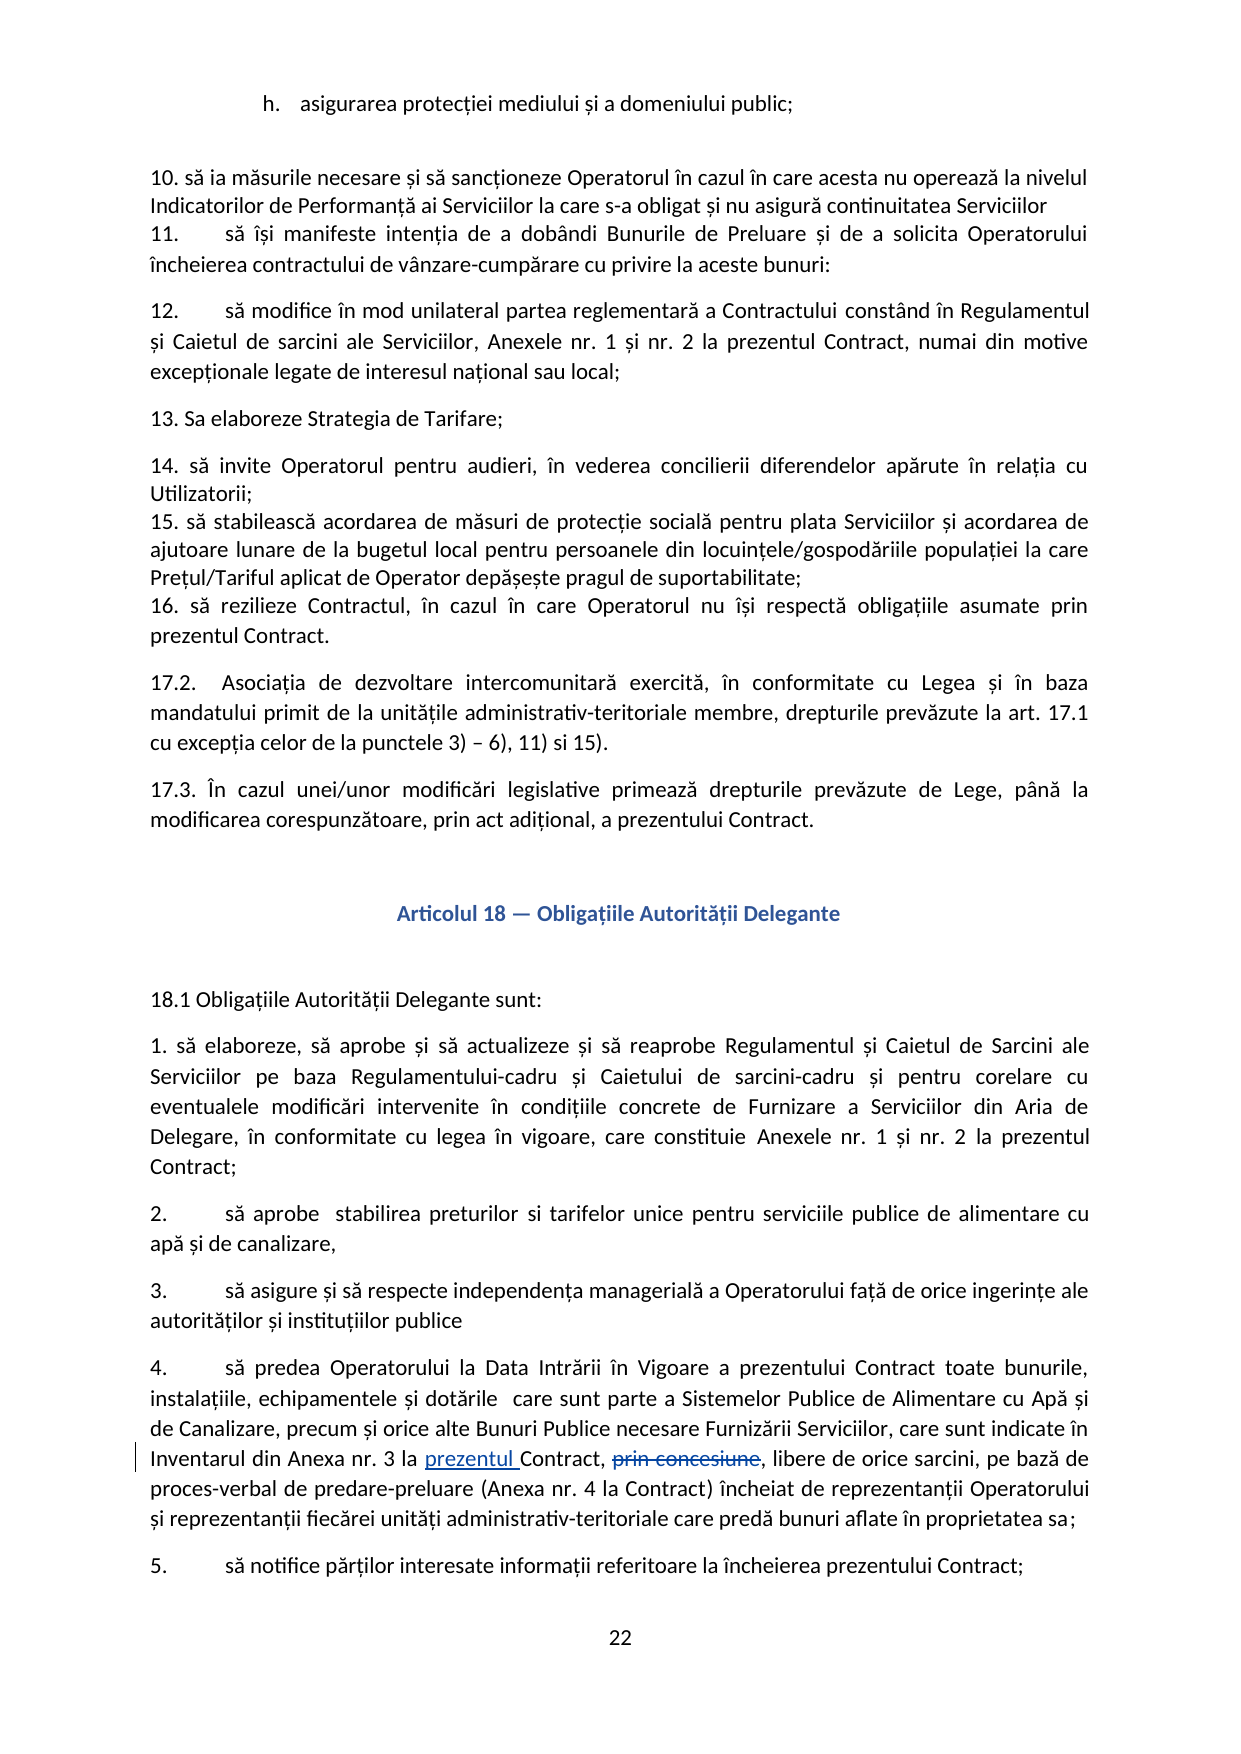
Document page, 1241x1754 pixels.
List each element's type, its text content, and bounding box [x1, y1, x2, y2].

text 14. să invite Operatorul pentru audieri, în vederea concilierii diferendelor apărute în relația cu Utilizatorii; [150, 451, 1090, 507]
list asigurarea protecției mediului și a domeniului public; [262, 89, 1090, 117]
text 1. să elaboreze, să aprobe și să actualizeze și să reaprobe Regulamentul și Caietul de Sarcini ale Serviciilor pe baza Regulamentului-cadru și Caietului de sarcini-cadru și pentru corelare cu eventualele modificări intervenite în condițiile concrete de Furnizare a Serviciilor din Aria de Delegare, în conformitate cu legea în vigoare, care constituie Anexele nr. 1 și nr. 2 la prezentul Contract; [150, 1032, 1090, 1180]
text 18.1 Obligațiile Autorității Delegante sunt: [150, 985, 1090, 1013]
text 5. să notifice părților interesate informații referitoare la încheierea prezentului Contract; [150, 1551, 1090, 1579]
text 17.2. Asociația de dezvoltare intercomunitară exercită, în conformitate cu Legea și în baza mandatului primit de la unitățile administrativ-teritoriale membre, drepturile prevăzute la art. 17.1 cu excepția celor de la punctele 3) – 6), 11) si 15). [150, 668, 1090, 756]
text 16. să rezilieze Contractul, în cazul în care Operatorul nu își respectă obligațiile asumate prin prezentul Contract. [150, 591, 1090, 649]
text 3. să asigure și să respecte independența managerială a Operatorului față de orice ingerințe ale autorităților şi instituțiilor publice [150, 1276, 1090, 1334]
text 2. să aprobe stabilirea preturilor si tarifelor unice pentru serviciile publice de alimentare cu apă și de canalizare, [150, 1199, 1090, 1257]
text 17.3. În cazul unei/unor modificări legislative primează drepturile prevăzute de Lege, până la modificarea corespunzătoare, prin act adițional, a prezentului Contract. [150, 775, 1090, 833]
text 15. să stabilească acordarea de măsuri de protecție socială pentru plata Serviciilor și acordarea de ajutoare lunare de la bugetul local pentru persoanele din locuințele/gospodăriile populației la care Prețul/Tariful aplicat de Operator depășește pragul de suportabilitate; [150, 507, 1090, 591]
text 12. să modifice în mod unilateral partea reglementară a Contractului constând în Regulamentul și Caietul de sarcini ale Serviciilor, Anexele nr. 1 și nr. 2 la prezentul Contract, numai din motive excepționale legate de interesul național sau local; [150, 297, 1090, 385]
text 11. să își manifeste intenția de a dobândi Bunurile de Preluare și de a solicita Operatorului încheierea contractului de vânzare-cumpărare cu privire la aceste bunuri: [150, 219, 1090, 278]
text 13. Sa elaboreze Strategia de Tarifare; [150, 404, 1090, 432]
text 4. să predea Operatorului la Data Intrării în Vigoare a prezentului Contract toate bunurile, instalațiile, echipamentele și dotările care sunt parte a Sistemelor Publice de Alimentare cu Apă și de Canalizare, precum și orice alte Bunuri Publice necesare Furnizării Serviciilor, care sunt indicate în Inventarul din Anexa nr. 3 la Contract, , libere de orice sarcini, pe bază de proces-verbal de predare-preluare (Anexa nr. 4 la Contract) încheiat de reprezentanții Operatorului și reprezentanții fiecărei unități administrativ-teritoriale care predă bunuri aflate în proprietatea sa; [150, 1353, 1090, 1532]
text 10. să ia măsurile necesare și să sancționeze Operatorul în cazul în care acesta nu operează la nivelul Indicatorilor de Performanță ai Serviciilor la care s-a obligat și nu asigură continuitatea Serviciilor [150, 163, 1090, 219]
subtitle Articolul 18 — Obligațiile Autorității Delegante [150, 899, 1087, 927]
